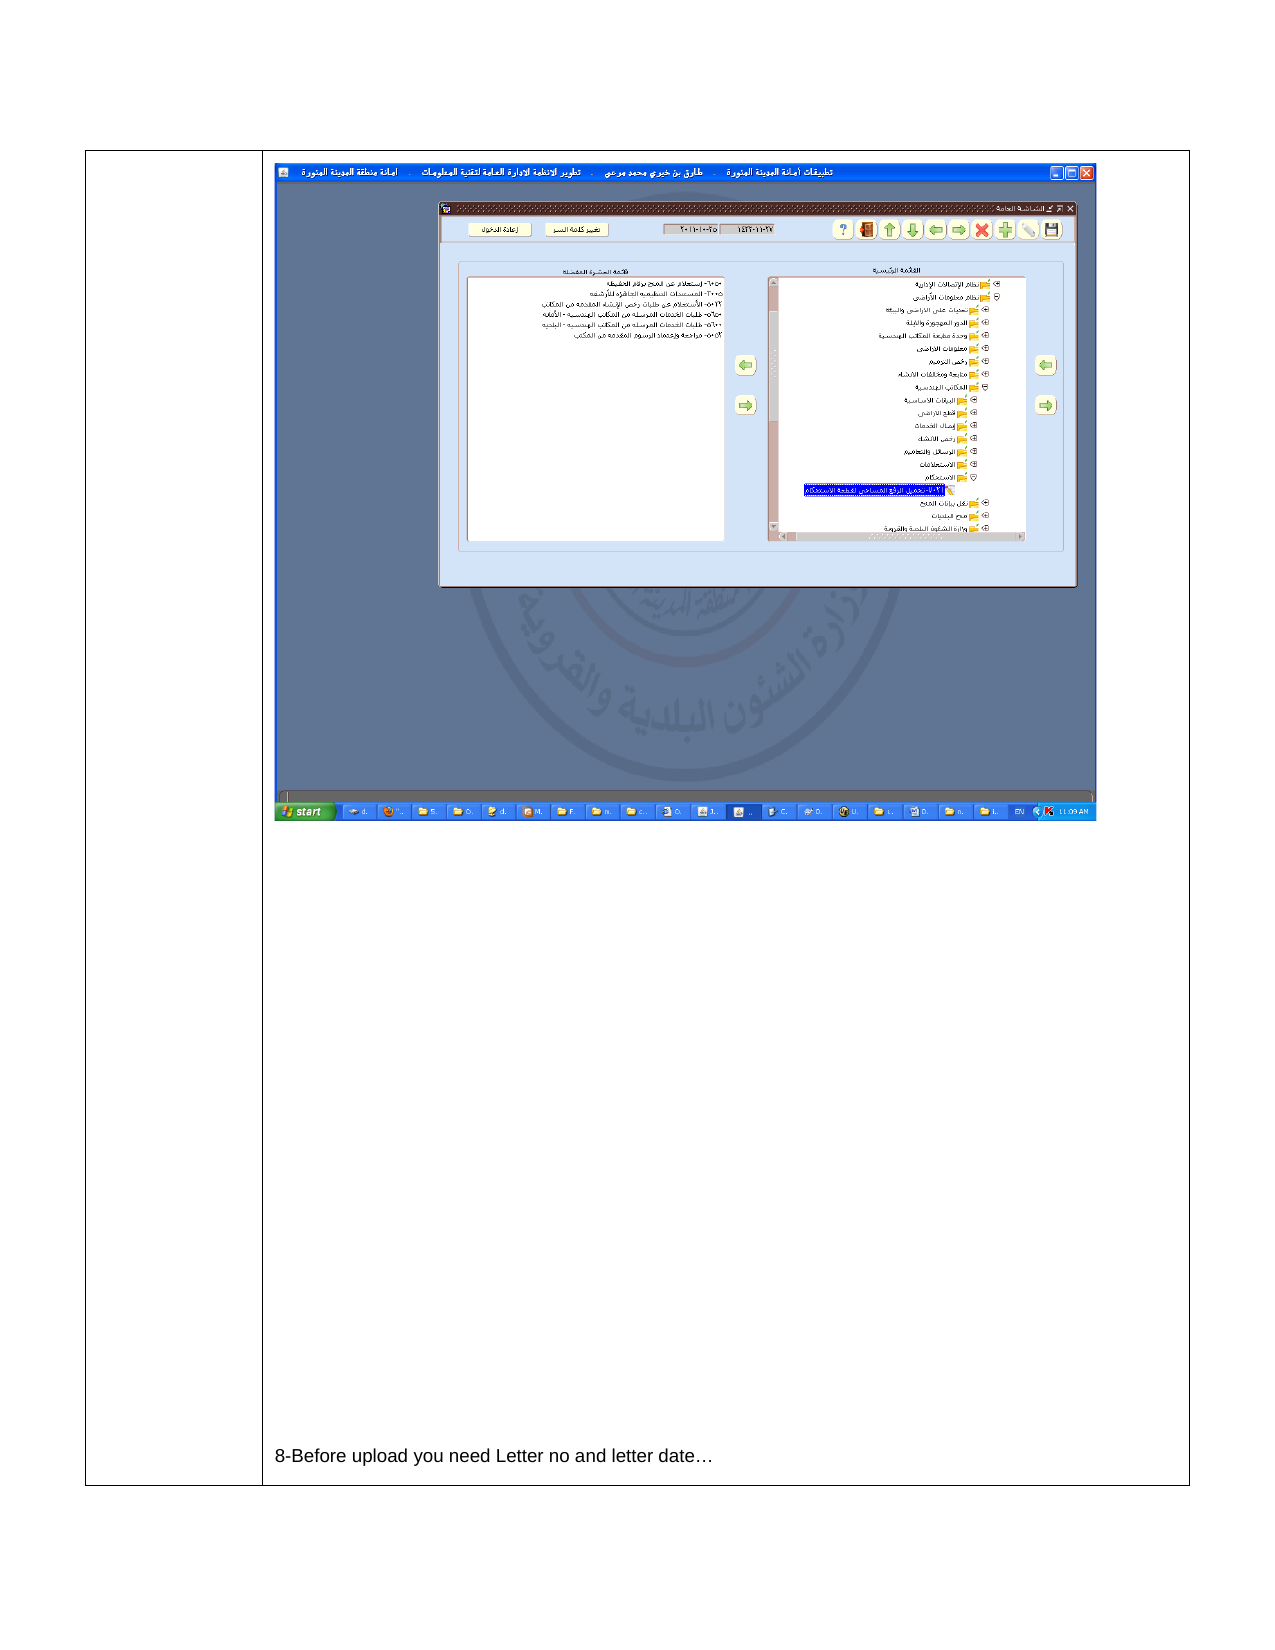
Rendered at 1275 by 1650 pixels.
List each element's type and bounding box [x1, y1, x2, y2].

table_cell [263, 151, 1189, 1485]
picture [274, 163, 1097, 821]
table_cell [86, 151, 262, 1485]
